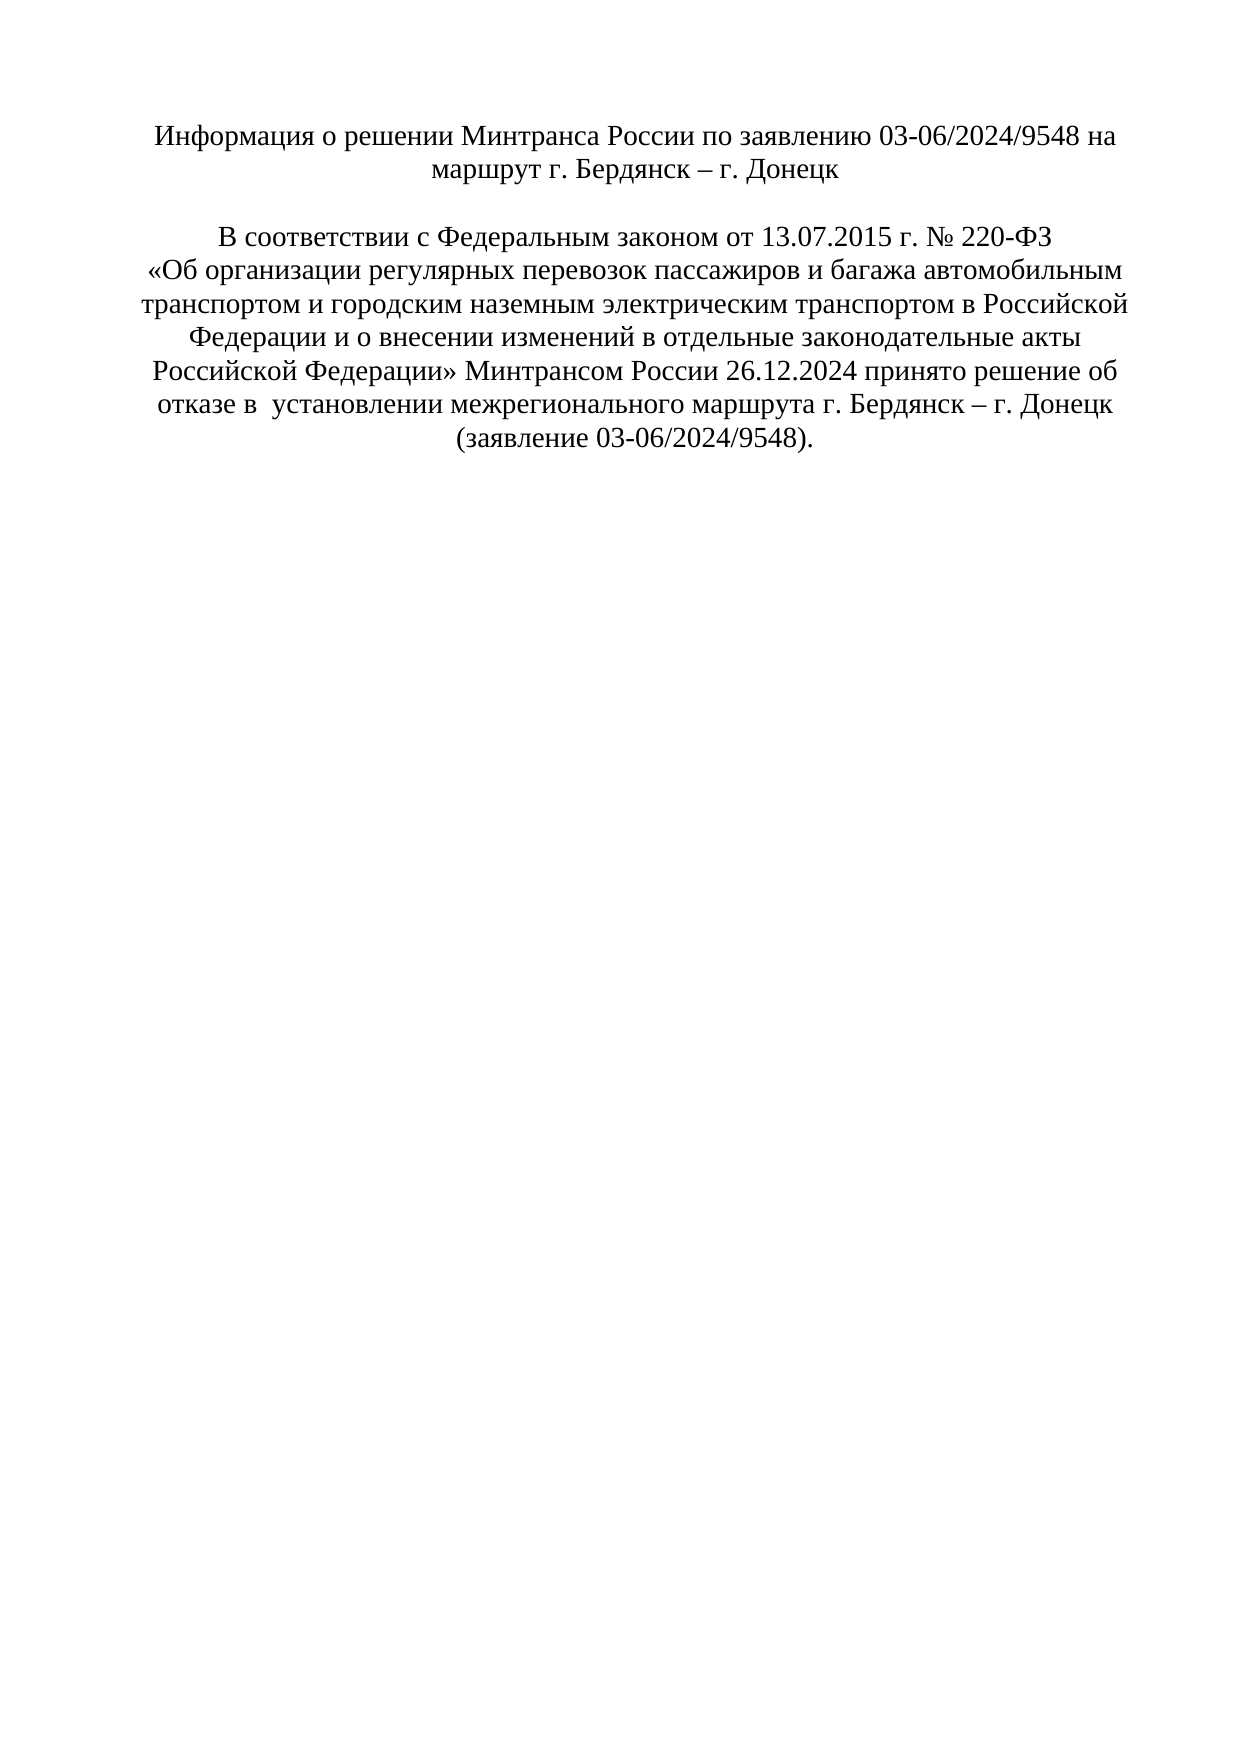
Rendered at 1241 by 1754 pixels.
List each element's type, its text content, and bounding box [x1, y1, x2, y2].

text Информация о решении Минтранса России по заявлению 03-06/2024/9548 на маршрут г. Бердянск – г. Донецк [118, 118, 1152, 185]
text В соответствии с Федеральным законом от 13.07.2015 г. № 220-ФЗ «Об организации регулярных перевозок пассажиров и багажа автомобильным транспортом и городским наземным электрическим транспортом в Российской Федерации и о внесении изменений в отдельные законодательные акты Российской Федерации» Минтрансом России 26.12.2024 принято решение об отказе в установлении межрегионального маршрута г. Бердянск – г. Донецк (заявление 03-06/2024/9548). [118, 219, 1152, 453]
